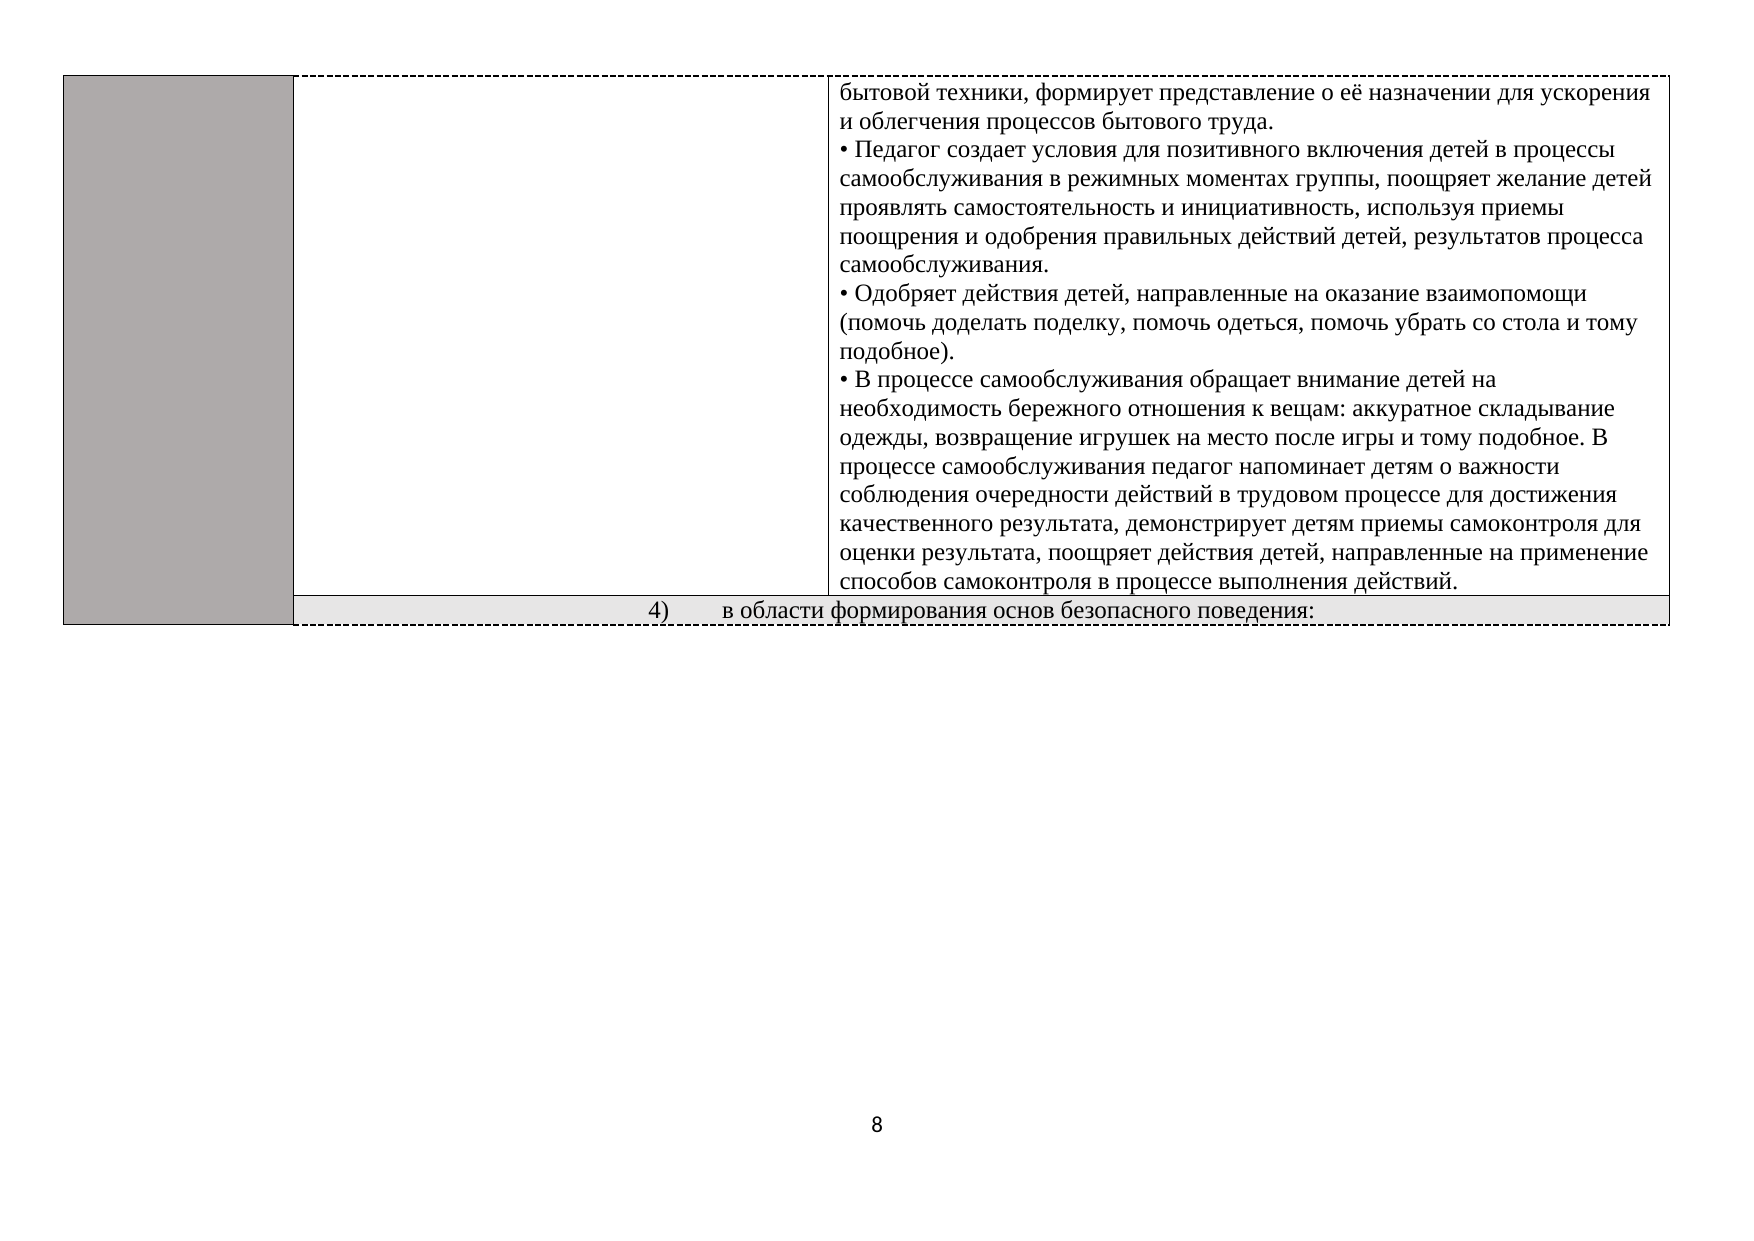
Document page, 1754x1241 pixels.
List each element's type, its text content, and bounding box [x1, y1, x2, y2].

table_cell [829, 75, 1669, 594]
table_cell 4) в области формирования основ безопасного поведения: [294, 596, 1669, 624]
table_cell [294, 75, 828, 594]
